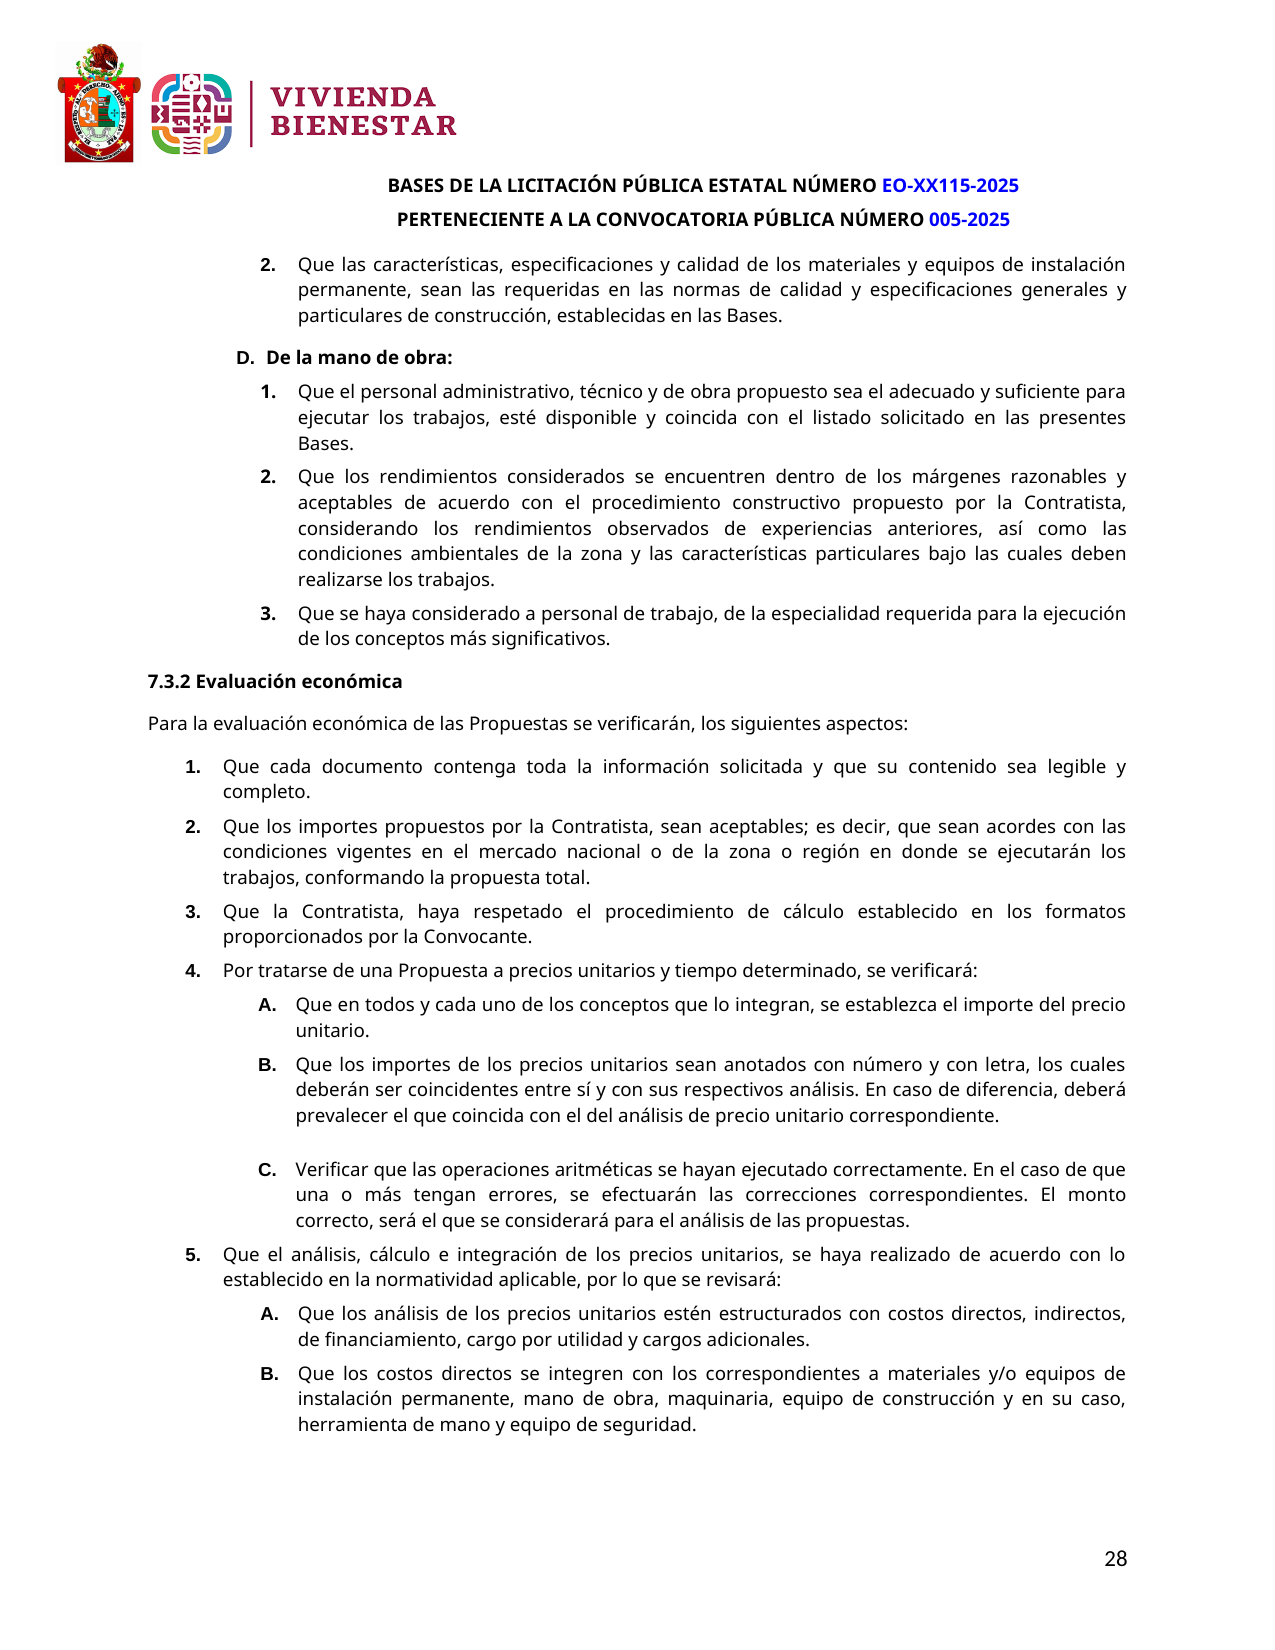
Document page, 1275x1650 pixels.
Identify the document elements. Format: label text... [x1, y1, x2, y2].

list Que los análisis de los precios unitarios estén estructurados con costos directos, indirectos, de financiamiento, cargo por utilidad y cargos adicionales. [260, 1301, 1127, 1352]
list Por tratarse de una Propuesta a precios unitarios y tiempo determinado, se verificará: [185, 958, 1127, 983]
picture [55, 42, 143, 165]
list Que la Contratista, haya respetado el procedimiento de cálculo establecido en los formatos proporcionados por la Convocante. [185, 898, 1127, 949]
list De la mano de obra: [236, 345, 1127, 370]
list Que el análisis, cálculo e integración de los precios unitarios, se haya realizado de acuerdo con lo establecido en la normatividad aplicable, por lo que se revisará: [185, 1241, 1127, 1292]
list Que en todos y cada uno de los conceptos que lo integran, se establezca el importe del precio unitario. [258, 992, 1127, 1043]
text 7.3.2 Evaluación económica [148, 668, 1127, 694]
list Que los costos directos se integren con los correspondientes a materiales y/o equipos de instalación permanente, mano de obra, maquinaria, equipo de construcción y en su caso, herramienta de mano y equipo de seguridad. [260, 1360, 1127, 1437]
text Para la evaluación económica de las Propuestas se verificarán, los siguientes aspectos: [148, 711, 1127, 736]
list Que el personal administrativo, técnico y de obra propuesto sea el adecuado y suficiente para ejecutar los trabajos, esté disponible y coincida con el listado solicitado en las presentes Bases. [260, 379, 1127, 455]
picture [147, 66, 473, 163]
list Que cada documento contenga toda la información solicitada y que su contenido sea legible y completo. [185, 753, 1127, 804]
list Que se haya considerado a personal de trabajo, de la especialidad requerida para la ejecución de los conceptos más significativos. [260, 600, 1127, 651]
list Verificar que las operaciones aritméticas se hayan ejecutado correctamente. En el caso de que una o más tengan errores, se efectuarán las correcciones correspondientes. El monto correcto, será el que se considerará para el análisis de las propuestas. [258, 1156, 1127, 1232]
list Que los importes de los precios unitarios sean anotados con número y con letra, los cuales deberán ser coincidentes entre sí y con sus respectivos análisis. En caso de diferencia, deberá prevalecer el que coincida con el del análisis de precio unitario correspondiente. [258, 1051, 1127, 1128]
list Que las características, especificaciones y calidad de los materiales y equipos de instalación permanente, sean las requeridas en las normas de calidad y especificaciones generales y particulares de construcción, establecidas en las Bases. [260, 251, 1127, 328]
list Que los importes propuestos por la Contratista, sean aceptables; es decir, que sean acordes con las condiciones vigentes en el mercado nacional o de la zona o región en donde se ejecutarán los trabajos, conformando la propuesta total. [185, 813, 1127, 889]
list Que los rendimientos considerados se encuentren dentro de los márgenes razonables y aceptables de acuerdo con el procedimiento constructivo propuesto por la Contratista, considerando los rendimientos observados de experiencias anteriores, así como las condiciones ambientales de la zona y las características particulares bajo las cuales deben realizarse los trabajos. [260, 464, 1127, 591]
